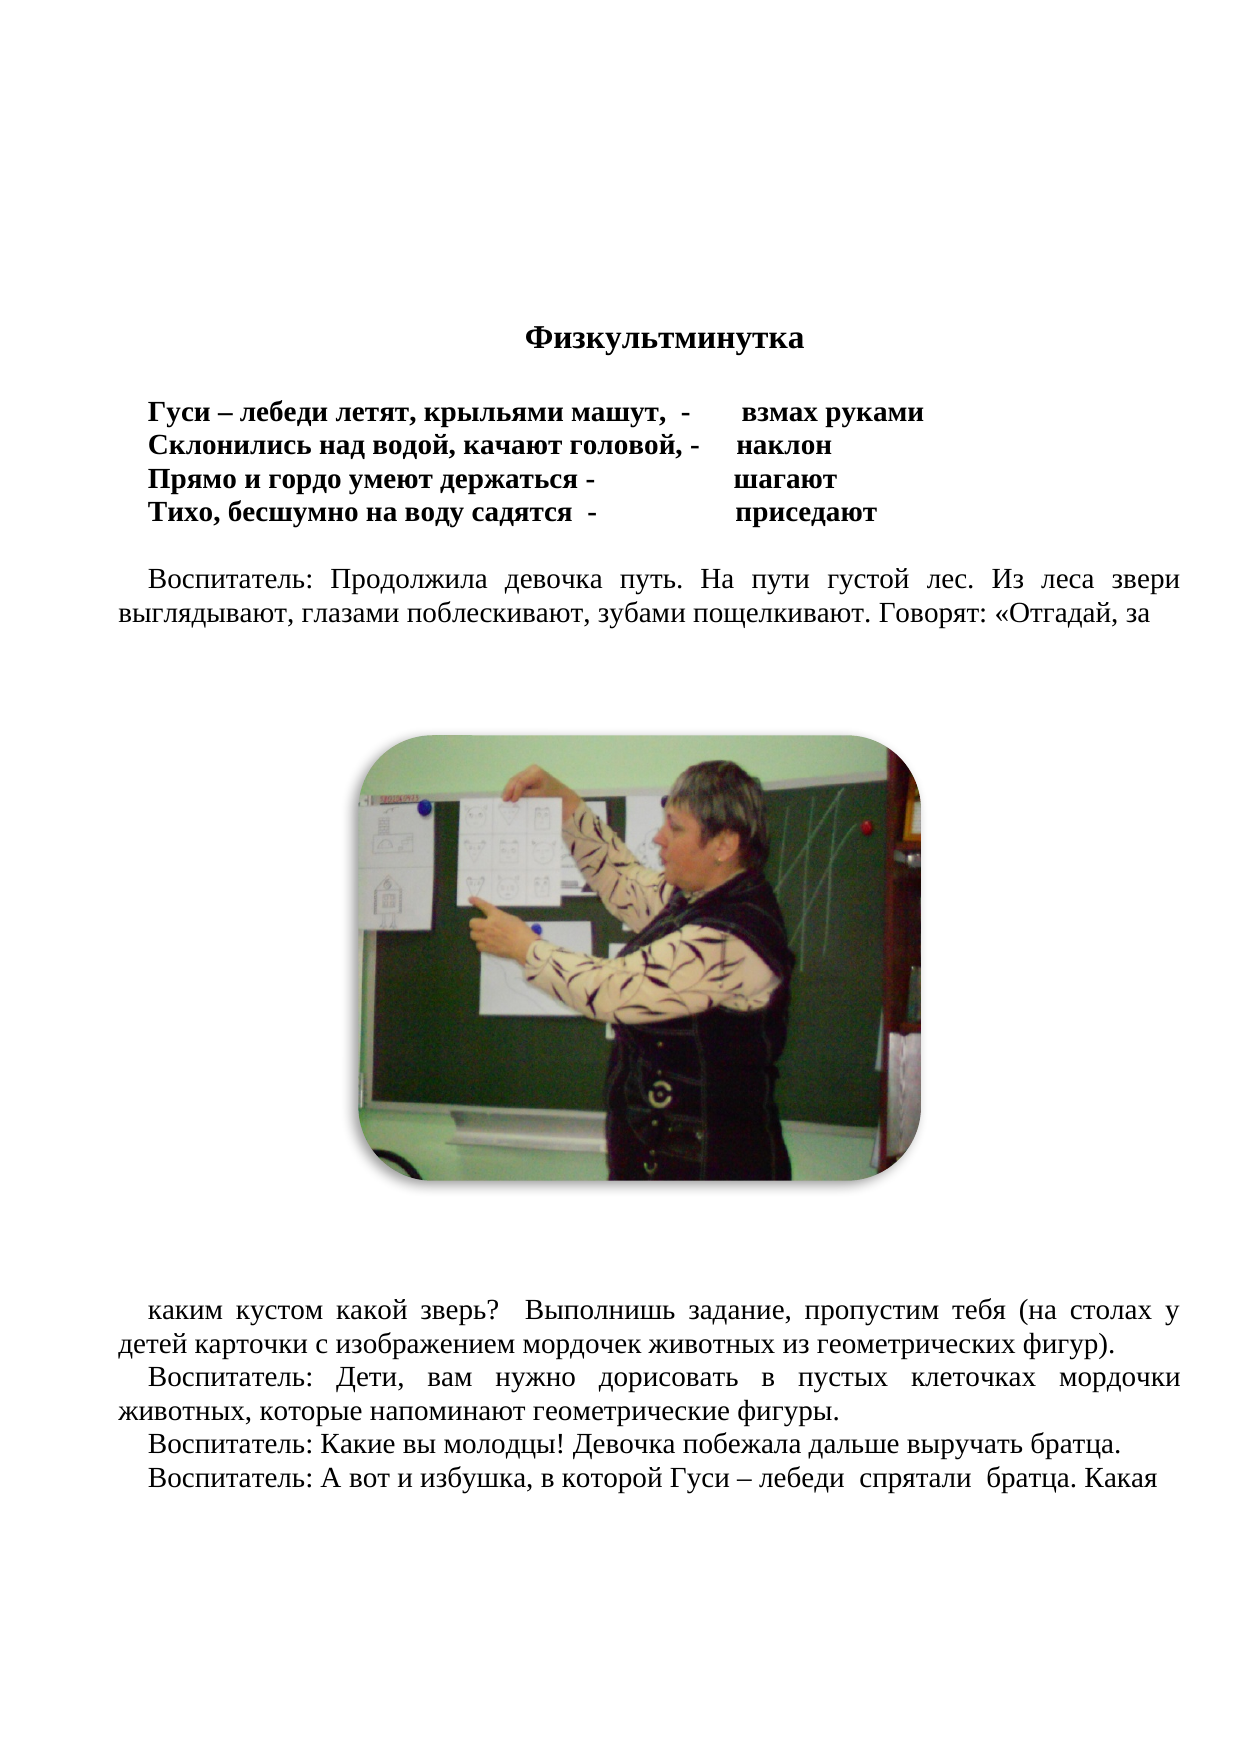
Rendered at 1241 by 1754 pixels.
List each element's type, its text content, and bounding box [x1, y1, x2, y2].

picture [358, 735, 921, 1181]
list Физкультминутка [118, 317, 1181, 355]
list Склонились над водой, качают головой, - наклон [118, 427, 1181, 461]
list Воспитатель: Какие вы молодцы! Девочка побежала дальше выручать братца. [118, 1427, 1181, 1460]
list Воспитатель: Дети, вам нужно дорисовать в пустых клеточках мордочки животных, которые напоминают геометрические фигуры. [118, 1359, 1181, 1427]
list Тихо, бесшумно на воду садятся - приседают [118, 494, 1181, 528]
list Воспитатель: Продолжила девочка путь. На пути густой лес. Из леса звери выглядывают, глазами поблескивают, зубами пощелкивают. Говорят: «Отгадай, за [118, 561, 1181, 628]
list Воспитатель: А вот и избушка, в которой Гуси – лебеди спрятали братца. Какая [118, 1460, 1181, 1494]
list Прямо и гордо умеют держаться - шагают [118, 461, 1181, 494]
list Гуси – лебеди летят, крыльями машут, - взмах руками [118, 394, 1181, 427]
list каким кустом какой зверь? Выполнишь задание, пропустим тебя (на столах у детей карточки с изображением мордочек животных из геометрических фигур). [118, 1292, 1181, 1359]
